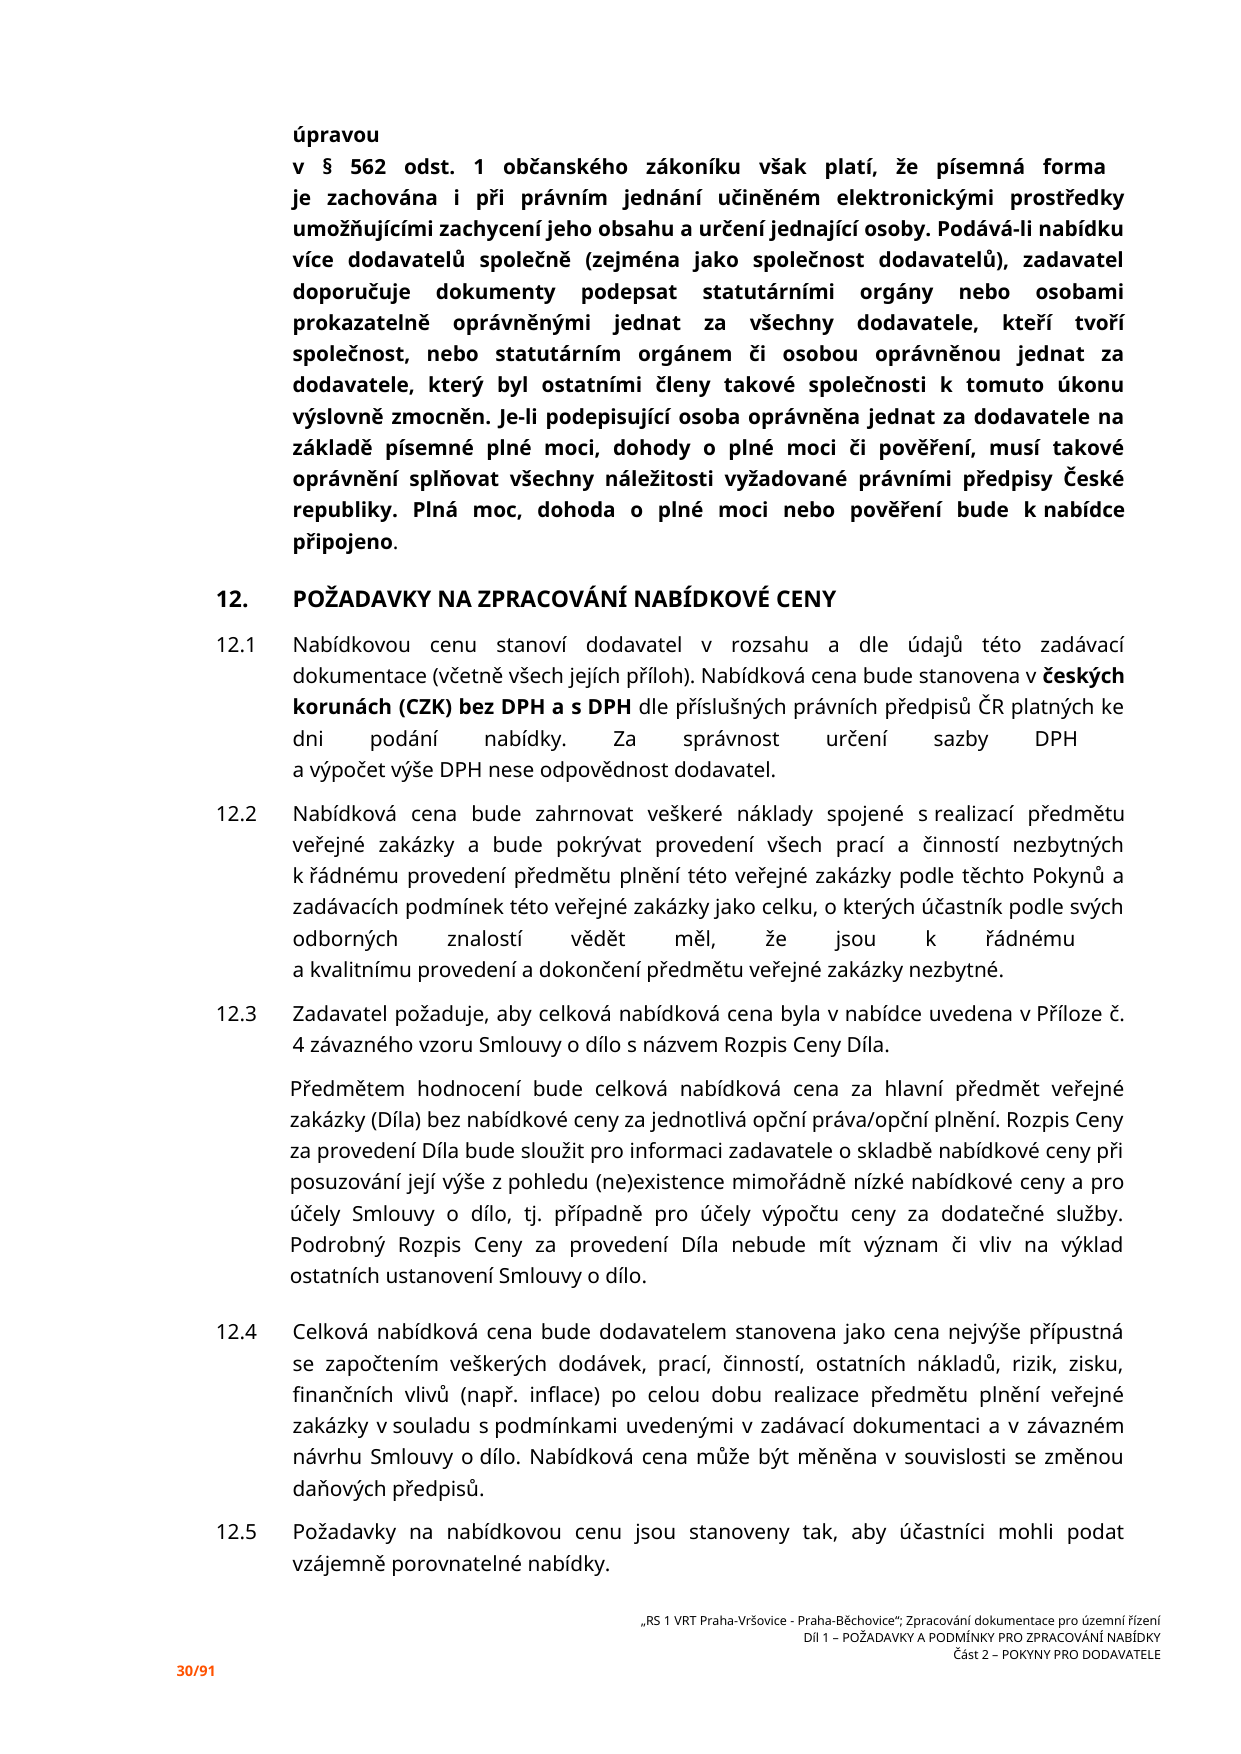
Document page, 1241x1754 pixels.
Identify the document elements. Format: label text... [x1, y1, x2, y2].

text POŽADAVKY NA ZPRACOVÁNÍ NABÍDKOVÉ CENY [216, 583, 1125, 614]
text Zadavatel požaduje, aby celková nabídková cena byla v nabídce uvedena v Příloze č. 4 závazného vzoru Smlouvy o dílo s názvem Rozpis Ceny Díla. [216, 999, 1125, 1058]
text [216, 121, 1125, 555]
text Nabídková cena bude zahrnovat veškeré náklady spojené s realizací předmětu veřejné zakázky a bude pokrývat provedení všech prací a činností nezbytných k řádnému provedení předmětu plnění této veřejné zakázky podle těchto Pokynů a zadávacích podmínek této veřejné zakázky jako celku, o kterých účastník podle svých odborných znalostí vědět měl, že jsou k řádnému a kvalitnímu provedení a dokončení předmětu veřejné zakázky nezbytné. [216, 799, 1125, 983]
text Požadavky na nabídkovou cenu jsou stanoveny tak, aby účastníci mohli podat vzájemně porovnatelné nabídky. [216, 1517, 1125, 1577]
text Předmětem hodnocení bude celková nabídková cena za hlavní předmět veřejné zakázky (Díla) bez nabídkové ceny za jednotlivá opční práva/opční plnění. Rozpis Ceny za provedení Díla bude sloužit pro informaci zadavatele o skladbě nabídkové ceny při posuzování její výše z pohledu (ne)existence mimořádně nízké nabídkové ceny a pro účely Smlouvy o dílo, tj. případně pro účely výpočtu ceny za dodatečné služby. Podrobný Rozpis Ceny za provedení Díla nebude mít význam či vliv na výklad ostatních ustanovení Smlouvy o dílo. [289, 1074, 1125, 1290]
text Celková nabídková cena bude dodavatelem stanovena jako cena nejvýše přípustná se započtením veškerých dodávek, prací, činností, ostatních nákladů, rizik, zisku, finančních vlivů (např. inflace) po celou dobu realizace předmětu plnění veřejné zakázky v souladu s podmínkami uvedenými v zadávací dokumentaci a v závazném návrhu Smlouvy o dílo. Nabídková cena může být měněna v souvislosti se změnou daňových předpisů. [216, 1317, 1125, 1502]
text Nabídkovou cenu stanoví dodavatel v rozsahu a dle údajů této zadávací dokumentace (včetně všech jejích příloh). Nabídková cena bude stanovena v českých korunách (CZK) bez DPH a s DPH dle příslušných právních předpisů ČR platných ke dni podání nabídky. Za správnost určení sazby DPH a výpočet výše DPH nese odpovědnost dodavatel. [216, 630, 1125, 783]
